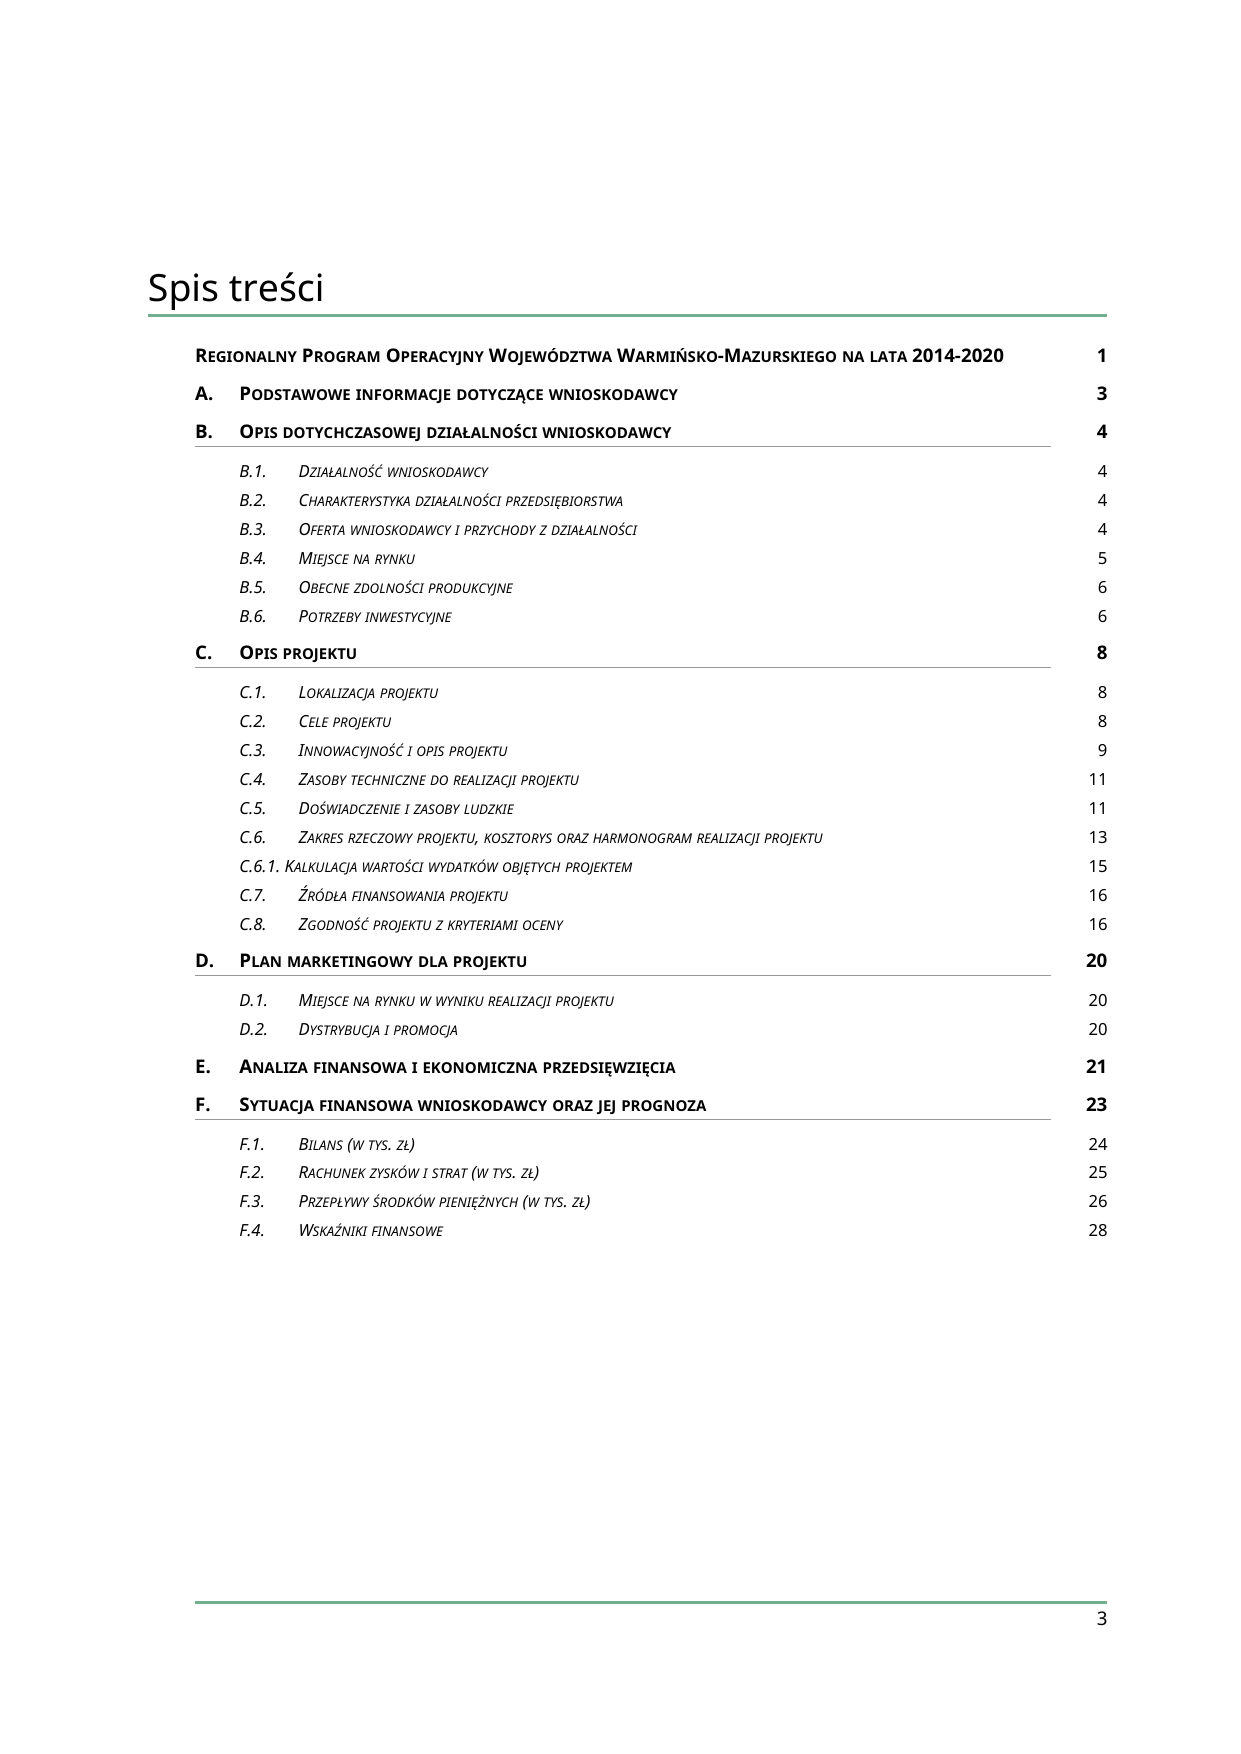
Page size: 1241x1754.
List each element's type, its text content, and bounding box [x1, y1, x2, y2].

text D. Plan marketingowy dla projektu 20 [195, 948, 1051, 975]
text E. Analiza finansowa i ekonomiczna przedsięwzięcia 21 [195, 1053, 1051, 1078]
text Spis treści [148, 261, 1107, 314]
text F.3. Przepływy środków pieniężnych (w tys. zł) 26 [239, 1190, 1051, 1213]
text F. Sytuacja finansowa wnioskodawcy oraz jej prognoza 23 [195, 1091, 1051, 1119]
text F.4. Wskaźniki finansowe 28 [239, 1219, 1051, 1242]
text C. Opis projektu 8 [195, 640, 1051, 667]
text C.7. Źródła finansowania projektu 16 [239, 883, 1051, 906]
text B.1. Działalność wnioskodawcy 4 [239, 460, 1051, 482]
text B.3. Oferta wnioskodawcy i przychody z działalności 4 [239, 518, 1051, 540]
text B.6. Potrzeby inwestycyjne 6 [239, 604, 1051, 627]
text C.6.1. Kalkulacja wartości wydatków objętych projektem 15 [239, 854, 1051, 877]
text C.4. Zasoby techniczne do realizacji projektu 11 [239, 768, 1051, 790]
text F.1. Bilans (w tys. zł) 24 [239, 1132, 1051, 1155]
text A. Podstawowe informacje dotyczące wnioskodawcy 3 [195, 381, 1051, 406]
text C.8. Zgodność projektu z kryteriami oceny 16 [239, 912, 1051, 935]
text Regionalny Program Operacyjny Województwa Warmińsko-Mazurskiego na lata 2014-2020 1 [195, 342, 1051, 368]
text C.3. Innowacyjność i opis projektu 9 [239, 739, 1051, 761]
text B.5. Obecne zdolności produkcyjne 6 [239, 576, 1051, 598]
text C.6. Zakres rzeczowy projektu, kosztorys oraz harmonogram realizacji projektu 13 [239, 826, 1051, 848]
text B. Opis dotychczasowej działalności wnioskodawcy 4 [195, 418, 1051, 446]
text C.2. Cele projektu 8 [239, 710, 1051, 732]
text C.1. Lokalizacja projektu 8 [239, 681, 1051, 703]
text B.2. Charakterystyka działalności przedsiębiorstwa 4 [239, 489, 1051, 511]
text D.1. Miejsce na rynku w wyniku realizacji projektu 20 [239, 989, 1051, 1012]
text B.4. Miejsce na rynku 5 [239, 547, 1051, 569]
text C.5. Doświadczenie i zasoby ludzkie 11 [239, 797, 1051, 819]
text D.2. Dystrybucja i promocja 20 [239, 1018, 1051, 1041]
text F.2. Rachunek zysków i strat (w tys. zł) 25 [239, 1161, 1051, 1184]
